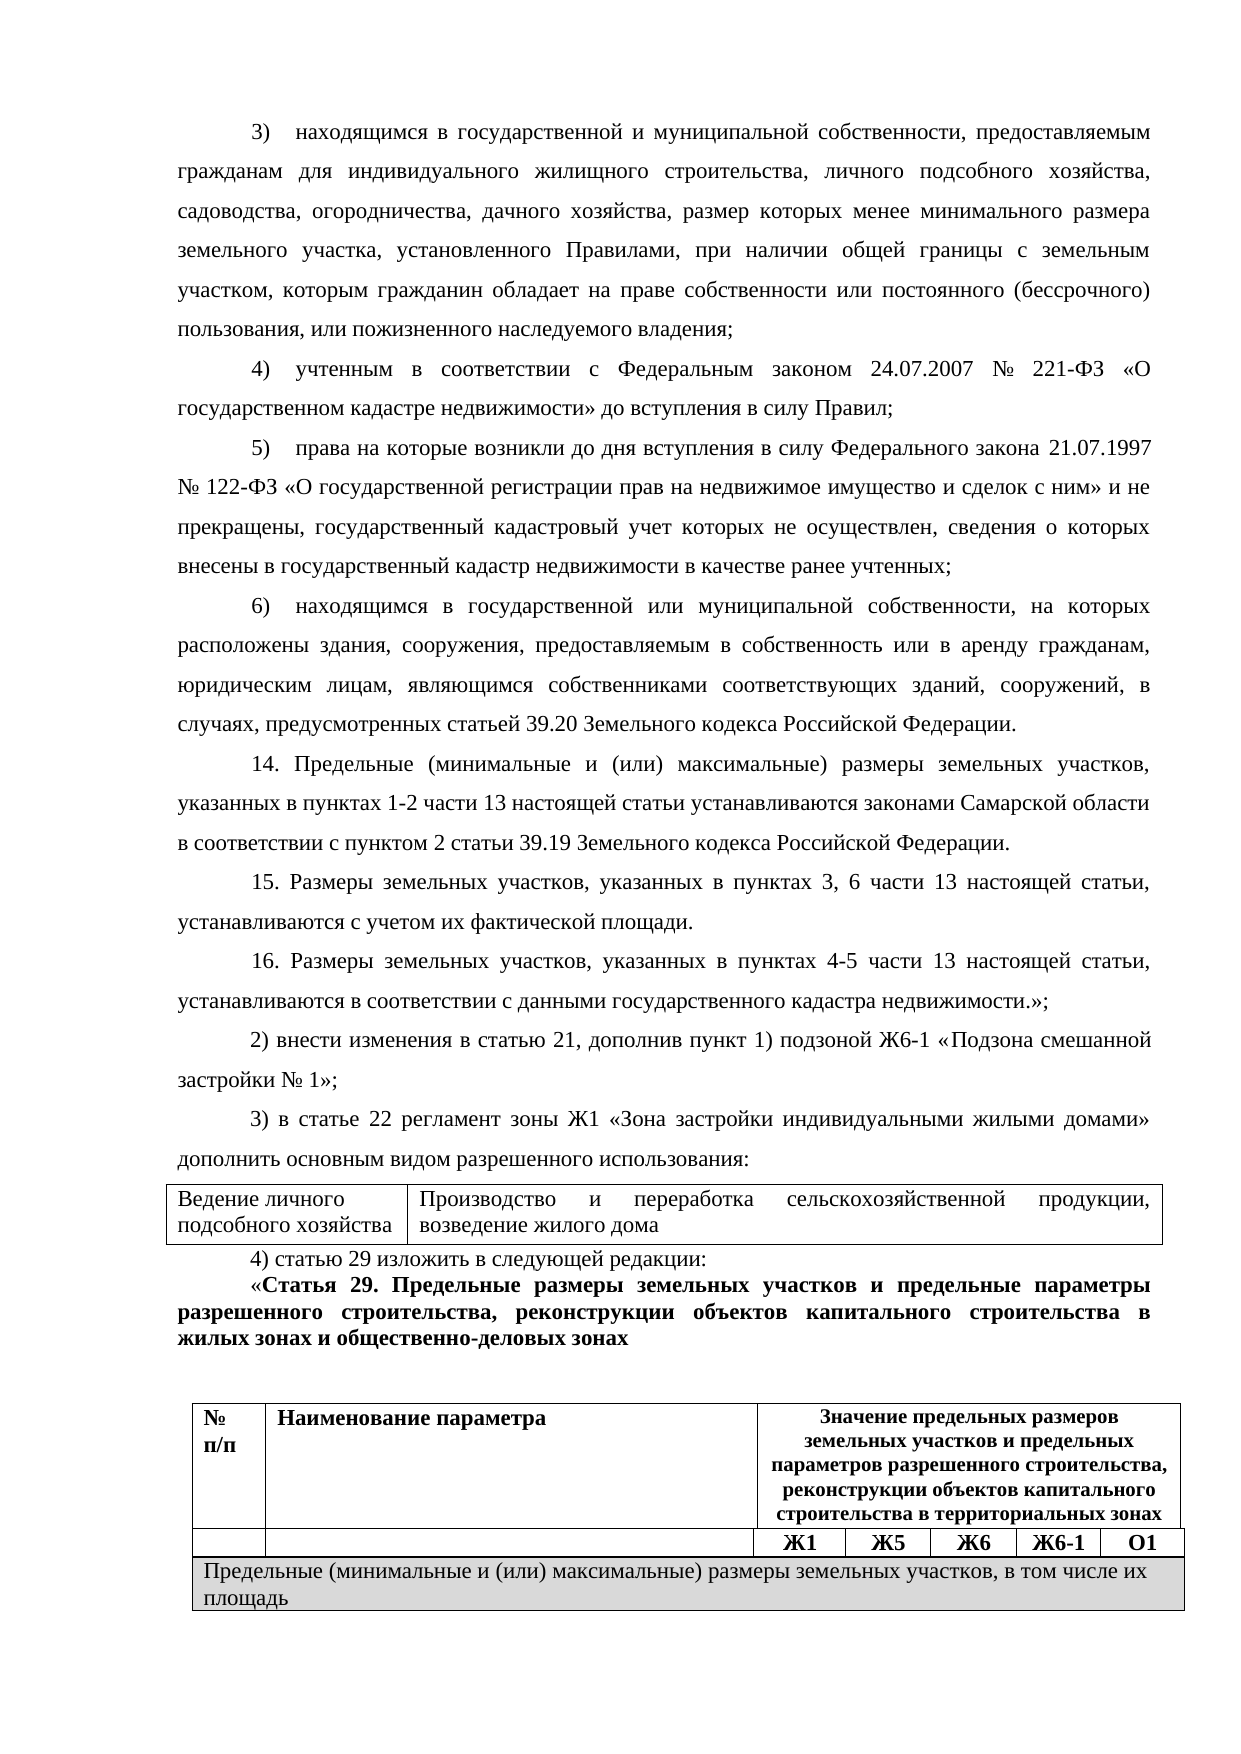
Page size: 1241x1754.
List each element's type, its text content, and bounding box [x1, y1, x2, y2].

table_header Наименование параметра [266, 1404, 757, 1528]
table_cell [193, 1529, 265, 1556]
table_header Производство и переработка сельскохозяйственной продукции, возведение жилого дома [408, 1185, 1162, 1244]
text 4) статью 29 изложить в следующей редакции: [177, 1245, 1152, 1271]
table_cell [266, 1529, 753, 1556]
table_cell О1 [1101, 1529, 1184, 1556]
text 3) в статье 22 регламент зоны Ж1 «Зона застройки индивидуальными жилыми домами» дополнить основным видом разрешенного использования: [177, 1105, 1152, 1171]
list находящимся в государственной или муниципальной собственности, на которых расположены здания, сооружения, предоставляемым в собственность или в аренду гражданам, юридическим лицам, являющимся собственниками соответствующих зданий, сооружений, в случаях, предусмотренных статьей 39.20 Земельного кодекса Российской Федерации. [177, 592, 1152, 737]
list учтенным в соответствии с Федеральным законом 24.07.2007 № 221-ФЗ «О государственном кадастре недвижимости» до вступления в силу Правил; [177, 355, 1152, 421]
text 2) внести изменения в статью 21, дополнив пункт 1) подзоной Ж6-1 «Подзона смешанной застройки № 1»; [177, 1026, 1152, 1092]
list находящимся в государственной и муниципальной собственности, предоставляемым гражданам для индивидуального жилищного строительства, личного подсобного хозяйства, садоводства, огородничества, дачного хозяйства, размер которых менее минимального размера земельного участка, установленного Правилами, при наличии общей границы с земельным участком, которым гражданин обладает на праве собственности или постоянного (бессрочного) пользования, или пожизненного наследуемого владения; [177, 118, 1152, 342]
text 15. Размеры земельных участков, указанных в пунктах 3, 6 части 13 настоящей статьи, устанавливаются с учетом их фактической площади. [177, 868, 1152, 934]
table_header Ведение личного подсобного хозяйства [167, 1185, 407, 1244]
table_header Значение предельных размеров земельных участков и предельных параметров разрешенного строительства, реконструкции объектов капитального строительства в территориальных зонах [758, 1404, 1180, 1528]
text 16. Размеры земельных участков, указанных в пунктах 4-5 части 13 настоящей статьи, устанавливаются в соответствии с данными государственного кадастра недвижимости.»; [177, 947, 1152, 1013]
table_cell Ж5 [846, 1529, 930, 1556]
list права на которые возникли до дня вступления в силу Федерального закона 21.07.1997 № 122-ФЗ «О государственной регистрации прав на недвижимое имущество и сделок с ним» и не прекращены, государственный кадастровый учет которых не осуществлен, сведения о которых внесены в государственный кадастр недвижимости в качестве ранее учтенных; [177, 434, 1152, 579]
table_cell Ж6-1 [1017, 1529, 1100, 1556]
table_cell Предельные (минимальные и (или) максимальные) размеры земельных участков, в том числе их площадь [193, 1558, 1184, 1610]
table_cell Ж1 [754, 1529, 845, 1556]
table_cell Ж6 [931, 1529, 1016, 1556]
text «Статья 29. Предельные размеры земельных участков и предельные параметры разрешенного строительства, реконструкции объектов капитального строительства в жилых зонах и общественно-деловых зонах [177, 1271, 1152, 1351]
table_header № п/п [193, 1404, 265, 1528]
text 14. Предельные (минимальные и (или) максимальные) размеры земельных участков, указанных в пунктах 1-2 части 13 настоящей статьи устанавливаются законами Самарской области в соответствии с пунктом 2 статьи 39.19 Земельного кодекса Российской Федерации. [177, 750, 1152, 855]
